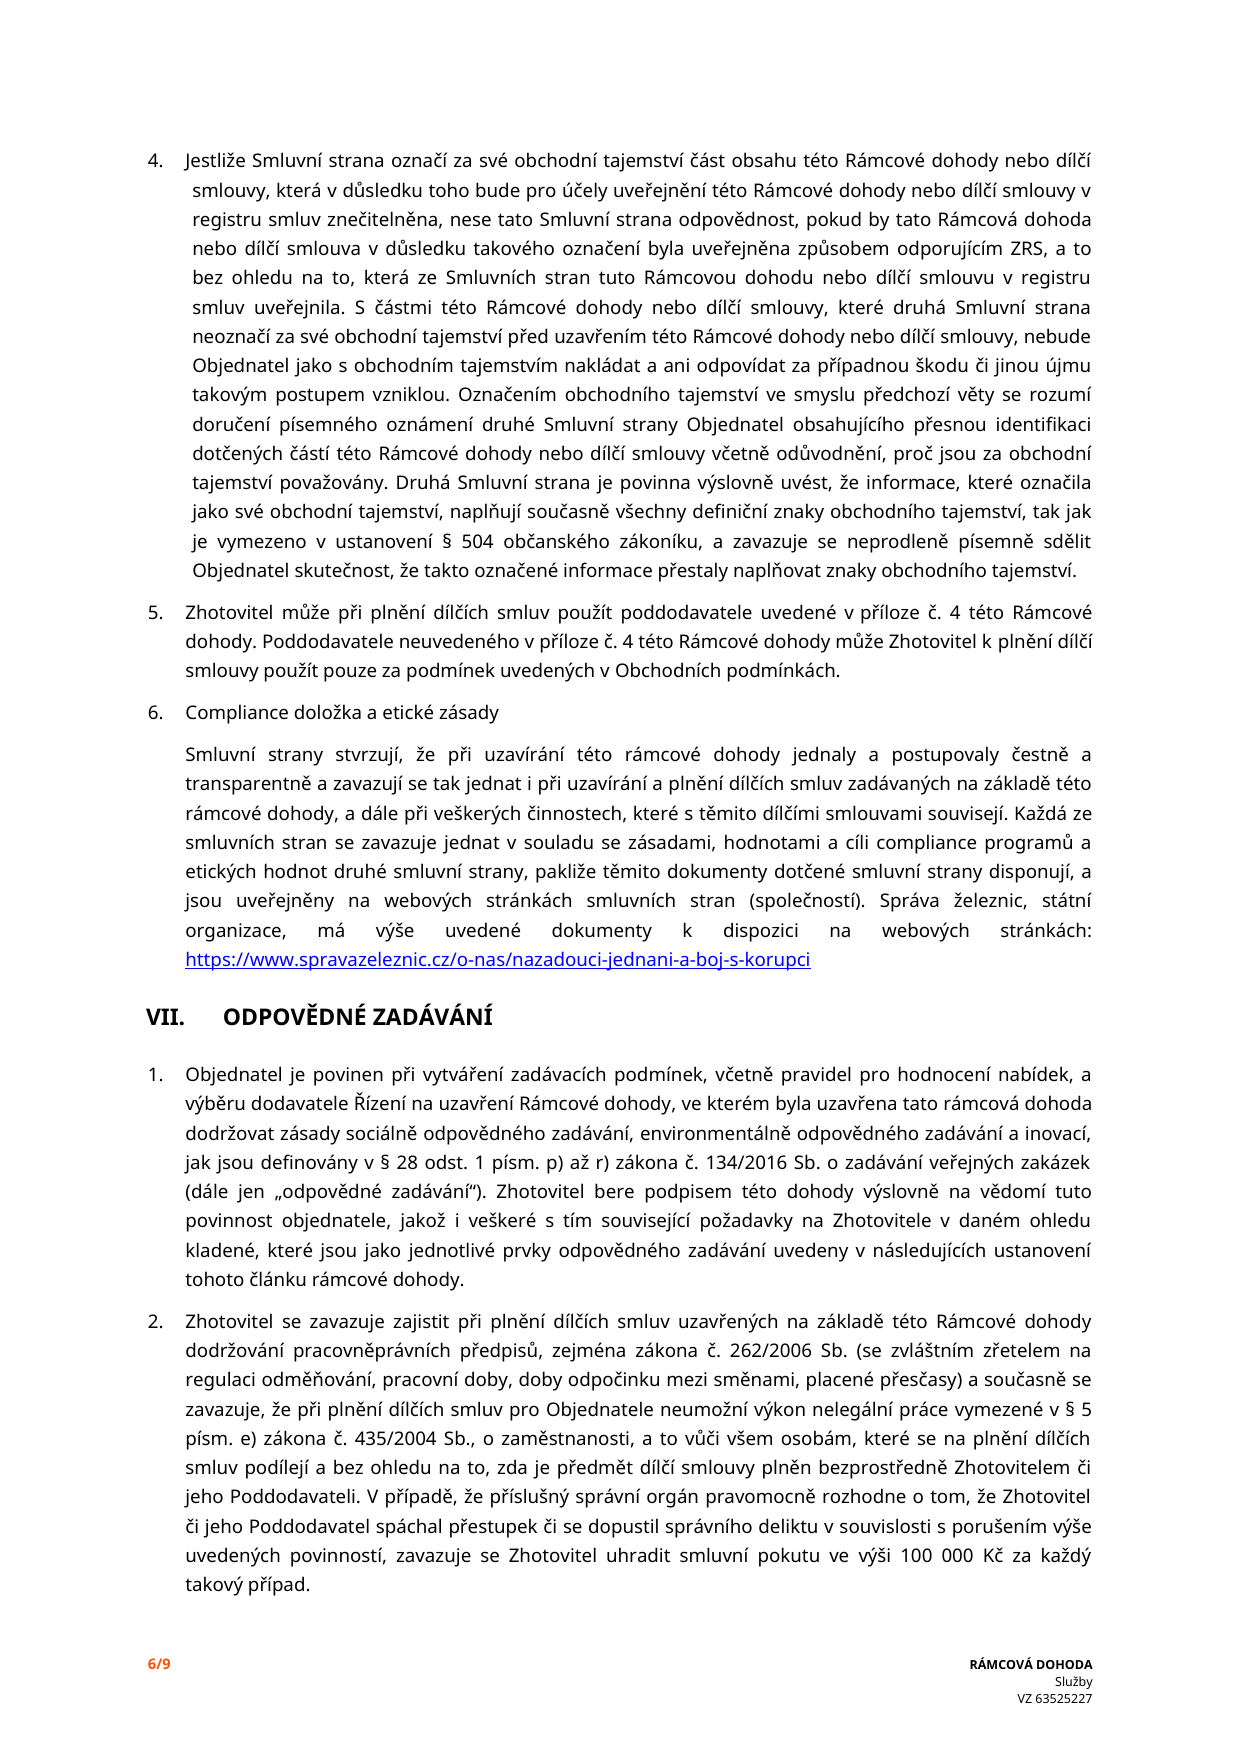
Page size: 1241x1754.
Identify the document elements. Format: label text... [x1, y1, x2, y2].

list Zhotovitel se zavazuje zajistit při plnění dílčích smluv uzavřených na základě této Rámcové dohody dodržování pracovněprávních předpisů, zejména zákona č. 262/2006 Sb. (se zvláštním zřetelem na regulaci odměňování, pracovní doby, doby odpočinku mezi směnami, placené přesčasy) a současně se zavazuje, že při plnění dílčích smluv pro Objednatele neumožní výkon nelegální práce vymezené v § 5 písm. e) zákona č. 435/2004 Sb., o zaměstnanosti, a to vůči všem osobám, které se na plnění dílčích smluv podílejí a bez ohledu na to, zda je předmět dílčí smlouvy plněn bezprostředně Zhotovitelem či jeho Poddodavateli. V případě, že příslušný správní orgán pravomocně rozhodne o tom, že Zhotovitel či jeho Poddodavatel spáchal přestupek či se dopustil správního deliktu v souvislosti s porušením výše uvedených povinností, zavazuje se Zhotovitel uhradit smluvní pokutu ve výši 100 000 Kč za každý takový případ. [148, 1308, 1093, 1597]
list Objednatel je povinen při vytváření zadávacích podmínek, včetně pravidel pro hodnocení nabídek, a výběru dodavatele Řízení na uzavření Rámcové dohody, ve kterém byla uzavřena tato rámcová dohoda dodržovat zásady sociálně odpovědného zadávání, environmentálně odpovědného zadávání a inovací, jak jsou definovány v § 28 odst. 1 písm. p) až r) zákona č. 134/2016 Sb. o zadávání veřejných zakázek (dále jen „odpovědné zadávání“). Zhotovitel bere podpisem této dohody výslovně na vědomí tuto povinnost objednatele, jakož i veškeré s tím související požadavky na Zhotovitele v daném ohledu kladené, které jsou jako jednotlivé prvky odpovědného zadávání uvedeny v následujících ustanovení tohoto článku rámcové dohody. [148, 1061, 1093, 1292]
list ODPOVĚDNÉ ZADÁVÁNÍ [185, 1000, 1093, 1032]
list Jestliže Smluvní strana označí za své obchodní tajemství část obsahu této Rámcové dohody nebo dílčí smlouvy, která v důsledku toho bude pro účely uveřejnění této Rámcové dohody nebo dílčí smlouvy v registru smluv znečitelněna, nese tato Smluvní strana odpovědnost, pokud by tato Rámcová dohoda nebo dílčí smlouva v důsledku takového označení byla uveřejněna způsobem odporujícím ZRS, a to bez ohledu na to, která ze Smluvních stran tuto Rámcovou dohodu nebo dílčí smlouvu v registru smluv uveřejnila. S částmi této Rámcové dohody nebo dílčí smlouvy, které druhá Smluvní strana neoznačí za své obchodní tajemství před uzavřením této Rámcové dohody nebo dílčí smlouvy, nebude Objednatel jako s obchodním tajemstvím nakládat a ani odpovídat za případnou škodu či jinou újmu takovým postupem vzniklou. Označením obchodního tajemství ve smyslu předchozí věty se rozumí doručení písemného oznámení druhé Smluvní strany Objednatel obsahujícího přesnou identifikaci dotčených částí této Rámcové dohody nebo dílčí smlouvy včetně odůvodnění, proč jsou za obchodní tajemství považovány. Druhá Smluvní strana je povinna výslovně uvést, že informace, které označila jako své obchodní tajemství, naplňují současně všechny definiční znaky obchodního tajemství, tak jak je vymezeno v ustanovení § 504 občanského zákoníku, a zavazuje se neprodleně písemně sdělit Objednatel skutečnost, že takto označené informace přestaly naplňovat znaky obchodního tajemství. [148, 148, 1093, 583]
list Smluvní strany stvrzují, že při uzavírání této rámcové dohody jednaly a postupovaly čestně a transparentně a zavazují se tak jednat i při uzavírání a plnění dílčích smluv zadávaných na základě této rámcové dohody, a dále při veškerých činnostech, které s těmito dílčími smlouvami souvisejí. Každá ze smluvních stran se zavazuje jednat v souladu se zásadami, hodnotami a cíli compliance programů a etických hodnot druhé smluvní strany, pakliže těmito dokumenty dotčené smluvní strany disponují, a jsou uveřejněny na webových stránkách smluvních stran (společností). Správa železnic, státní organizace, má výše uvedené dokumenty k dispozici na webových stránkách: https://www.spravazeleznic.cz/o-nas/nazadouci-jednani-a-boj-s-korupci [185, 741, 1093, 972]
list Zhotovitel může při plnění dílčích smluv použít poddodavatele uvedené v příloze č. 4 této Rámcové dohody. Poddodavatele neuvedeného v příloze č. 4 této Rámcové dohody může Zhotovitel k plnění dílčí smlouvy použít pouze za podmínek uvedených v Obchodních podmínkách. [148, 599, 1093, 683]
list Compliance doložka a etické zásady [148, 699, 1093, 725]
